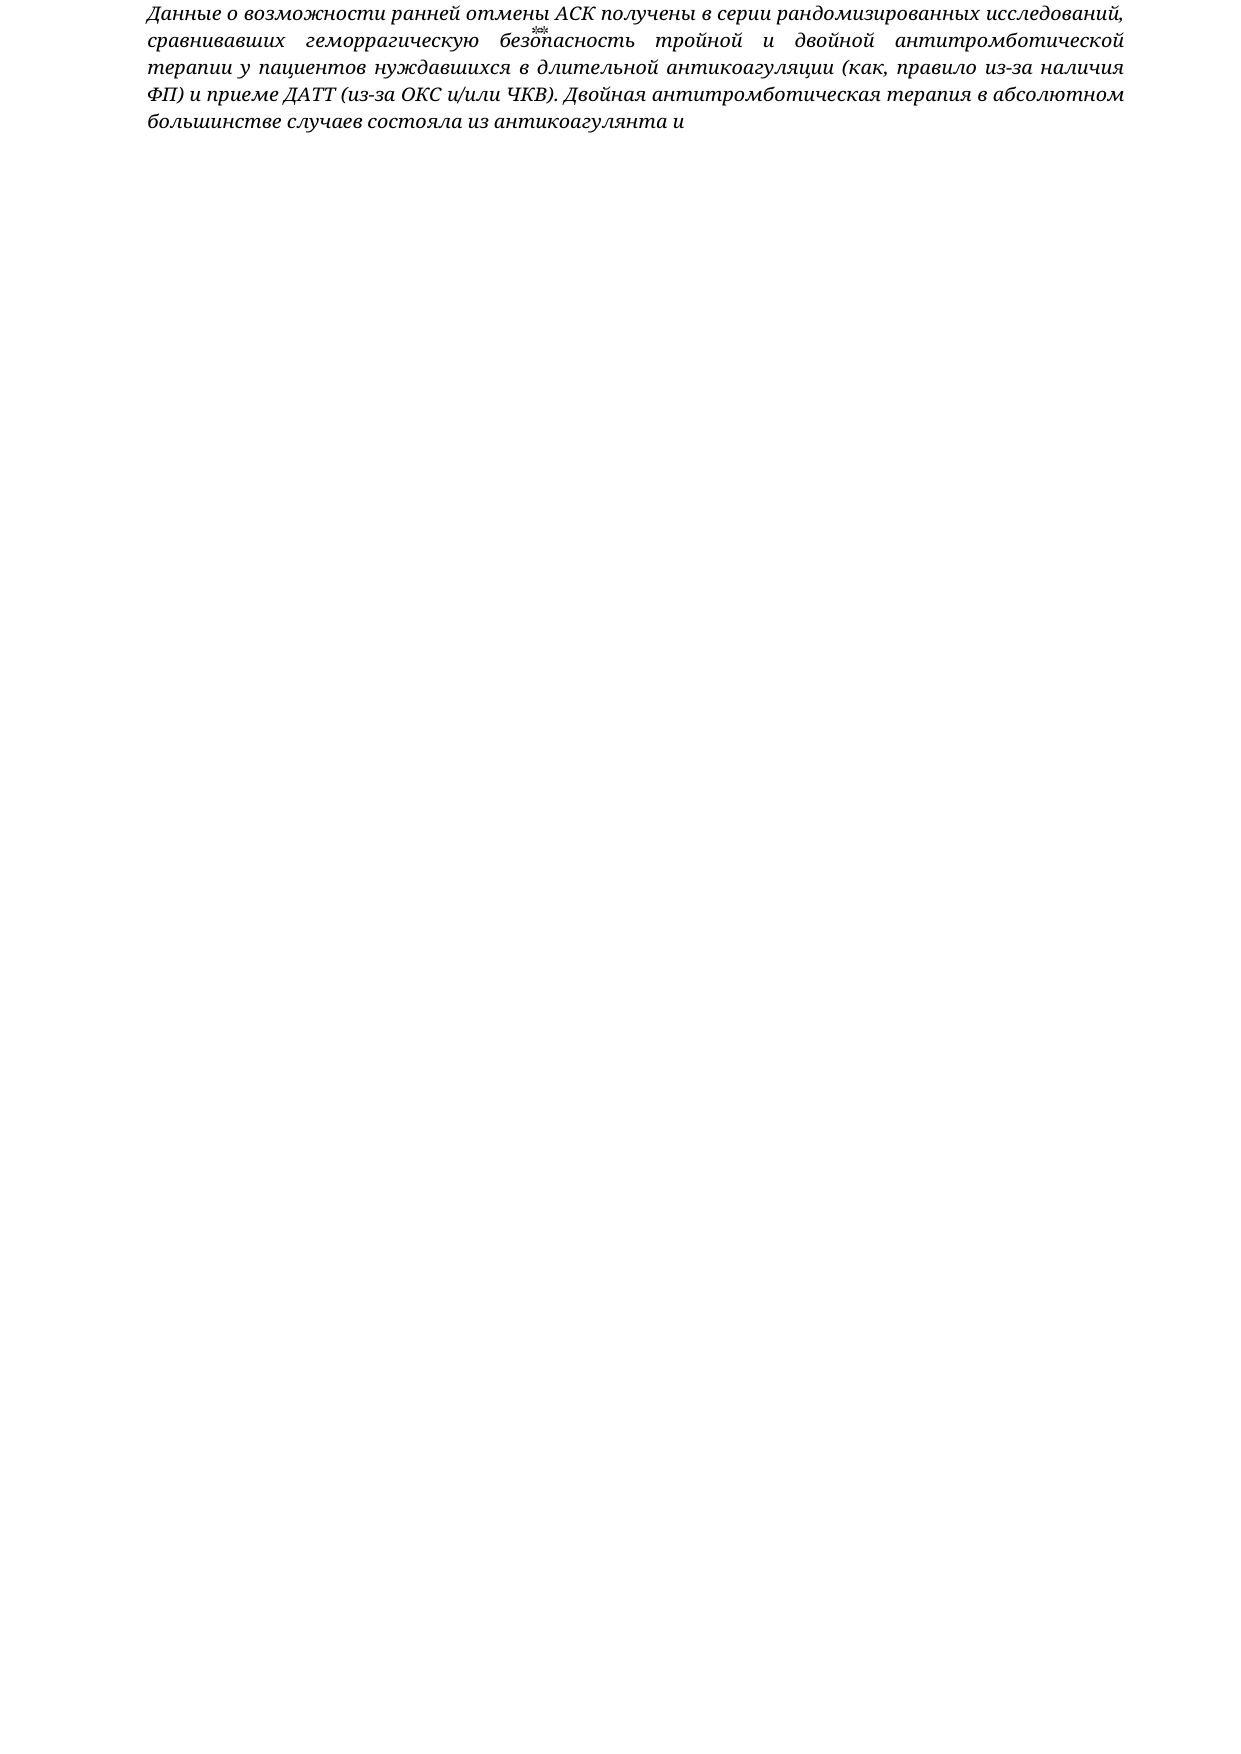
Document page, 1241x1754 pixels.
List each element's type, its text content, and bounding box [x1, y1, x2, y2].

text Данные о возможности ранней отмены АСК получены в серии рандомизированных исследований, сравнивавших геморрагическую безопасность тройной и двойной антитромботической терапии у пациентов нуждавшихся в длительной антикоагуляции (как, правило из-за наличия ФП) и приеме ДАТТ (из-за ОКС и/или ЧКВ). Двойная антитромботическая терапия в абсолютном большинстве случаев состояла из антикоагулянта и [147, 0, 1126, 133]
